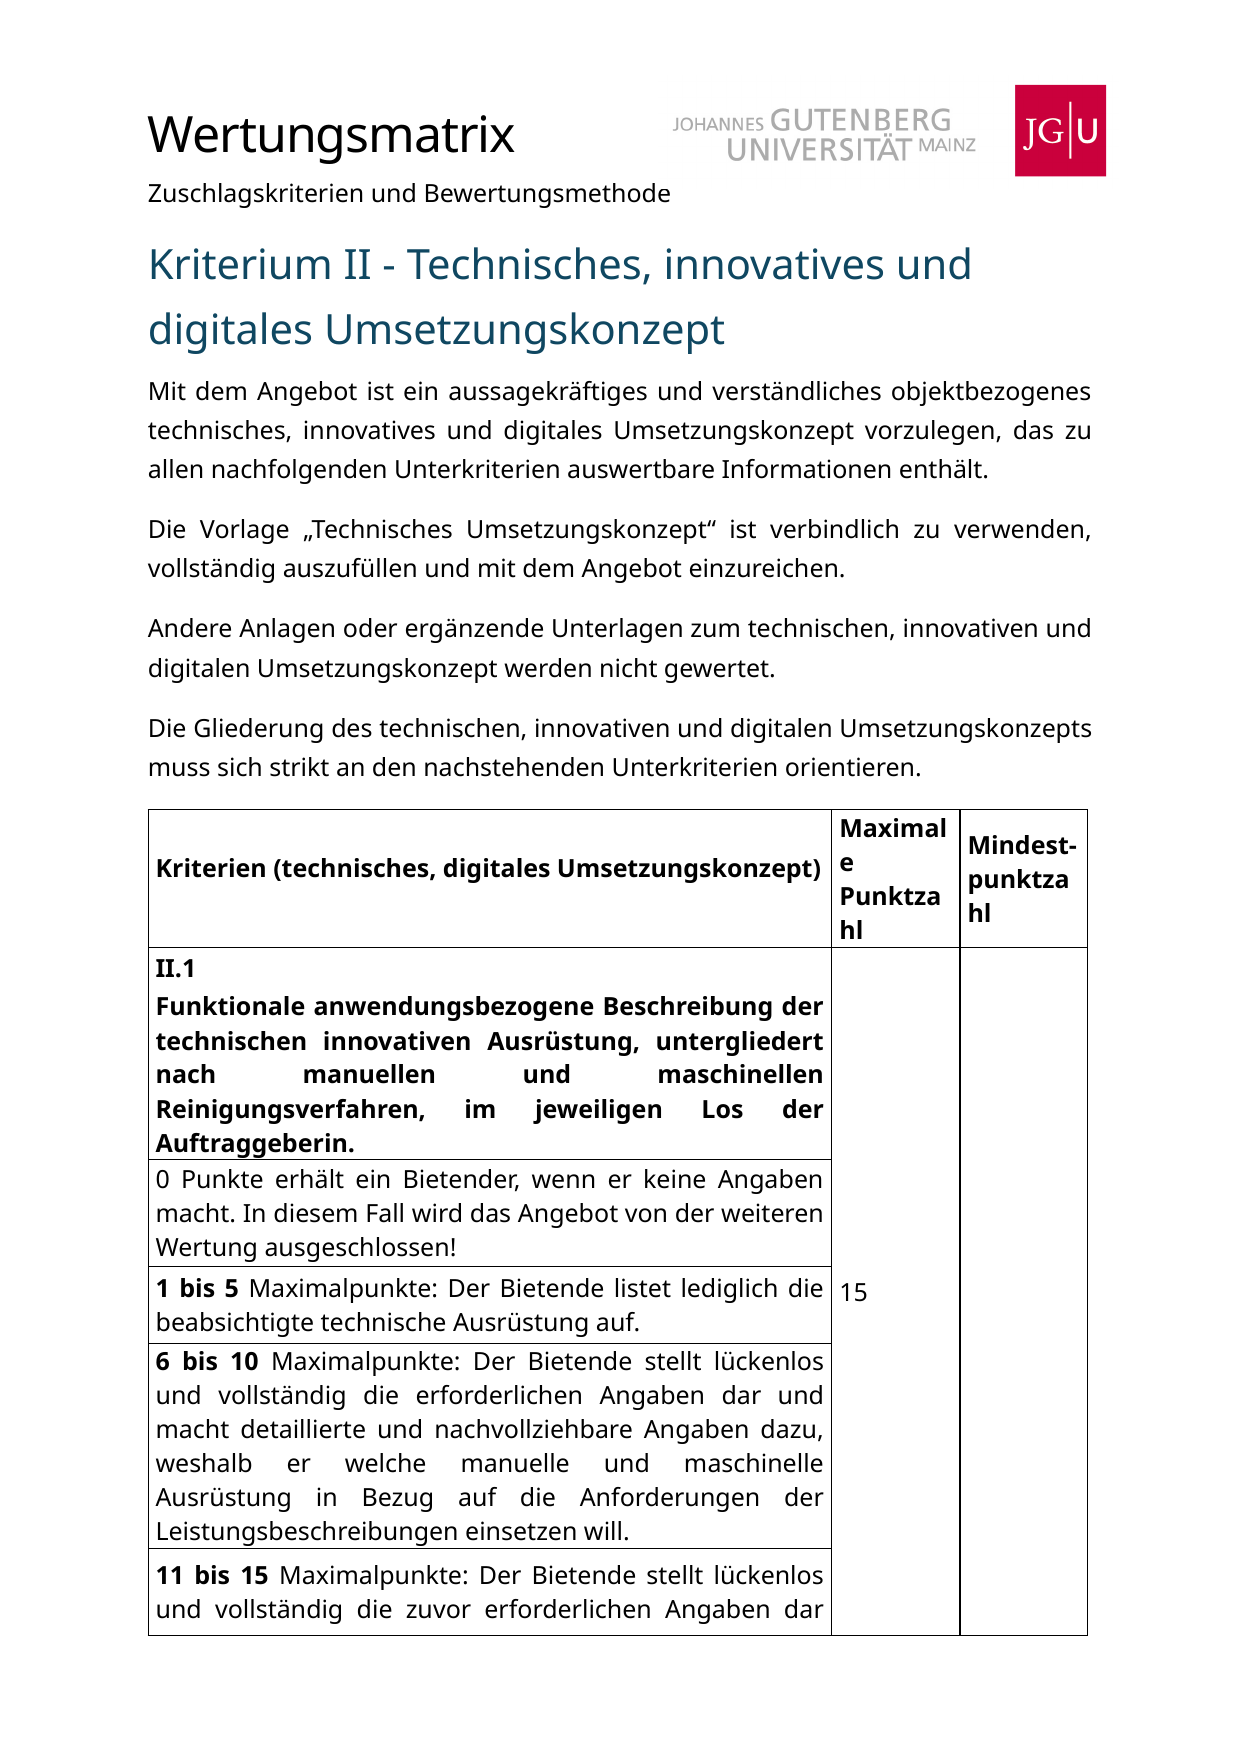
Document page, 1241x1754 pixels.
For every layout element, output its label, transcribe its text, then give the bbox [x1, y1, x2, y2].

table_cell [961, 948, 1087, 1635]
table_cell 0 Punkte erhält ein Bietender, wenn er keine Angaben macht. In diesem Fall wird das Angebot von der weiteren Wertung ausgeschlossen! [149, 1160, 831, 1266]
table_cell 15 [832, 948, 959, 1635]
table_cell 6 bis 10 Maximalpunkte: Der Bietende stellt lückenlos und vollständig die erforderlichen Angaben dar und macht detaillierte und nachvollziehbare Angaben dazu, weshalb er welche manuelle und maschinelle Ausrüstung in Bezug auf die Anforderungen der Leistungsbeschreibungen einsetzen will. [149, 1344, 831, 1548]
table_header Maximale Punktzahl [832, 810, 959, 947]
subtitle Kriterium II - Technisches, innovatives und digitales Umsetzungskonzept [148, 235, 1093, 357]
text Mit dem Angebot ist ein aussagekräftiges und verständliches objektbezogenes technisches, innovatives und digitales Umsetzungskonzept vorzulegen, das zu allen nachfolgenden Unterkriterien auswertbare Informationen enthält. [148, 373, 1093, 486]
picture [657, 75, 1120, 189]
table_cell 1 bis 5 Maximalpunkte: Der Bietende listet lediglich die beabsichtigte technische Ausrüstung auf. [149, 1267, 831, 1342]
text Die Gliederung des technischen, innovativen und digitalen Umsetzungskonzepts muss sich strikt an den nachstehenden Unterkriterien orientieren. [148, 710, 1093, 783]
text Die Vorlage „Technisches Umsetzungskonzept“ ist verbindlich zu verwenden, vollständig auszufüllen und mit dem Angebot einzureichen. [148, 512, 1093, 585]
table_header Kriterien (technisches, digitales Umsetzungskonzept) [149, 810, 831, 947]
text Andere Anlagen oder ergänzende Unterlagen zum technischen, innovativen und digitalen Umsetzungskonzept werden nicht gewertet. [148, 611, 1093, 684]
table_header Mindest-punktzahl [961, 810, 1087, 947]
table_cell Funktionale anwendungsbezogene Beschreibung der technischen innovativen Ausrüstung, untergliedert nach manuellen und maschinellen Reinigungsverfahren, im jeweiligen Los der Auftraggeberin. [149, 988, 831, 1159]
table_cell II.1 [149, 948, 831, 988]
